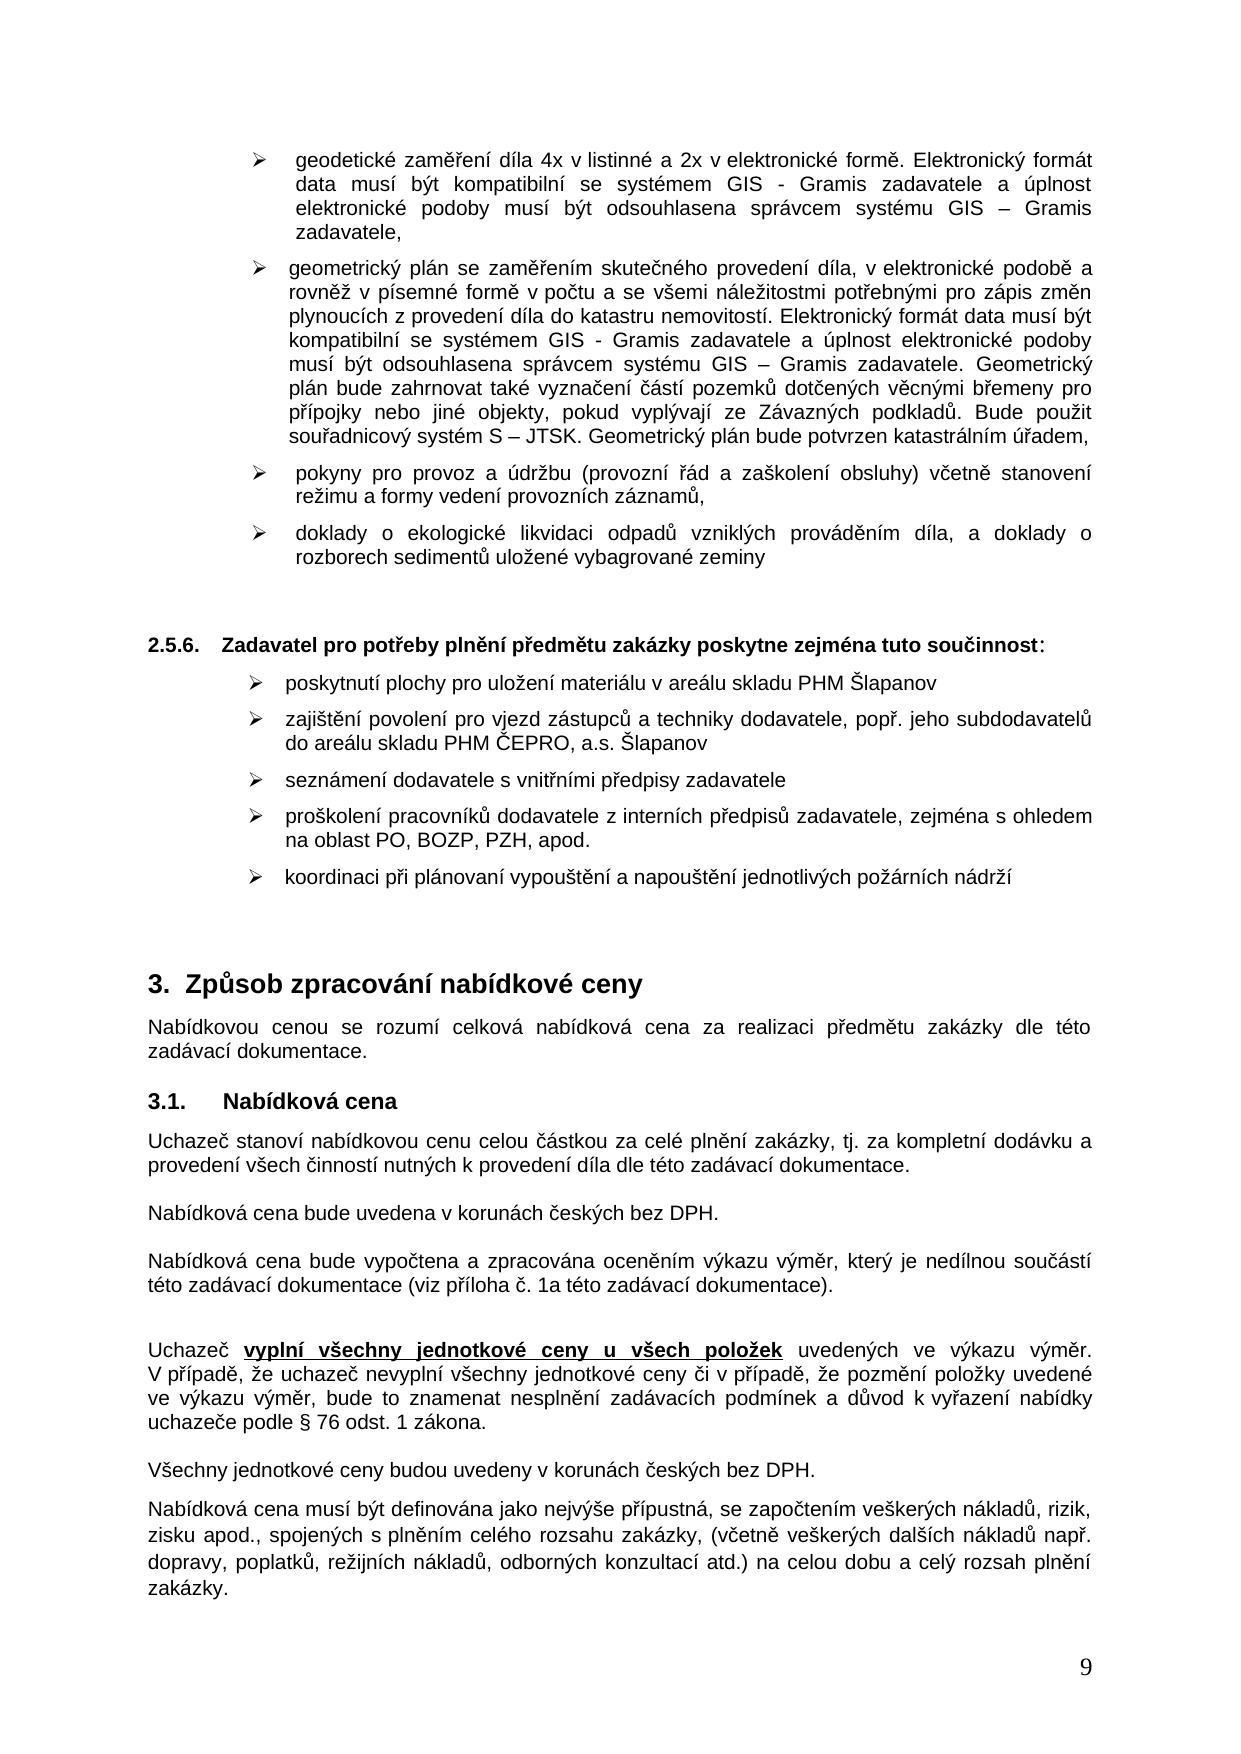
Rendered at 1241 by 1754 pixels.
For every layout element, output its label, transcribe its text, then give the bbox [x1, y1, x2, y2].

list seznámení dodavatele s vnitřními předpisy zadavatele [248, 768, 1093, 792]
list poskytnutí plochy pro uložení materiálu v areálu skladu PHM Šlapanov [248, 671, 1093, 694]
text Uchazeč stanoví nabídkovou cenu celou částkou za celé plnění zakázky, tj. za kompletní dodávku a provedení všech činností nutných k provedení díla dle této zadávací dokumentace. [148, 1129, 1093, 1177]
text Nabídková cena bude vypočtena a zpracována oceněním výkazu výměr, který je nedílnou součástí této zadávací dokumentace (viz příloha č. 1a této zadávací dokumentace). [148, 1249, 1093, 1297]
text Nabídkovou cenou se rozumí celková nabídková cena za realizaci předmětu zakázky dle této zadávací dokumentace. [148, 1015, 1093, 1063]
subtitle Nabídková cena [148, 1088, 1093, 1114]
text Uchazeč vyplní všechny jednotkové ceny u všech položek uvedených ve výkazu výměr. V případě, že uchazeč nevyplní všechny jednotkové ceny či v případě, že pozmění položky uvedené ve výkazu výměr, bude to znamenat nesplnění zadávacích podmínek a důvod k vyřazení nabídky uchazeče podle § 76 odst. 1 zákona. [148, 1338, 1093, 1434]
text 2.5.6. Zadavatel pro potřeby plnění předmětu zakázky poskytne zejména tuto součinnost: [148, 629, 1093, 658]
list doklady o ekologické likvidaci odpadů vzniklých prováděním díla, a doklady o rozborech sedimentů uložené vybagrované zeminy [251, 521, 1093, 569]
text Nabídková cena bude uvedena v korunách českých bez DPH. [148, 1201, 1093, 1225]
list pokyny pro provoz a údržbu (provozní řád a zaškolení obsluhy) včetně stanovení režimu a formy vedení provozních záznamů, [251, 460, 1093, 508]
list proškolení pracovníků dodavatele z interních předpisů zadavatele, zejména s ohledem na oblast PO, BOZP, PZH, apod. [248, 804, 1093, 852]
text Nabídková cena musí být definována jako nejvýše přípustná, se započtením veškerých nákladů, rizik, zisku apod., spojených s plněním celého rozsahu zakázky, (včetně veškerých dalších nákladů např. dopravy, poplatků, režijních nákladů, odborných konzultací atd.) na celou dobu a celý rozsah plnění zakázky. [148, 1497, 1093, 1600]
list geodetické zaměření díla 4x v listinné a 2x v elektronické formě. Elektronický formát data musí být kompatibilní se systémem GIS - Gramis zadavatele a úplnost elektronické podoby musí být odsouhlasena správcem systému GIS – Gramis zadavatele, [251, 148, 1093, 243]
list koordinaci při plánovaní vypouštění a napouštění jednotlivých požárních nádrží [247, 865, 1093, 889]
subtitle Způsob zpracování nabídkové ceny [148, 968, 1093, 999]
text Všechny jednotkové ceny budou uvedeny v korunách českých bez DPH. [148, 1458, 1093, 1482]
list geometrický plán se zaměřením skutečného provedení díla, v elektronické podobě a rovněž v písemné formě v počtu a se všemi náležitostmi potřebnými pro zápis změn plynoucích z provedení díla do katastru nemovitostí. Elektronický formát data musí být kompatibilní se systémem GIS - Gramis zadavatele a úplnost elektronické podoby musí být odsouhlasena správcem systému GIS – Gramis zadavatele. Geometrický plán bude zahrnovat také vyznačení částí pozemků dotčených věcnými břemeny pro přípojky nebo jiné objekty, pokud vyplývají ze Závazných podkladů. Bude použit souřadnicový systém S – JTSK. Geometrický plán bude potvrzen katastrálním úřadem, [251, 256, 1093, 448]
list zajištění povolení pro vjezd zástupců a techniky dodavatele, popř. jeho subdodavatelů do areálu skladu PHM ČEPRO, a.s. Šlapanov [248, 707, 1093, 755]
